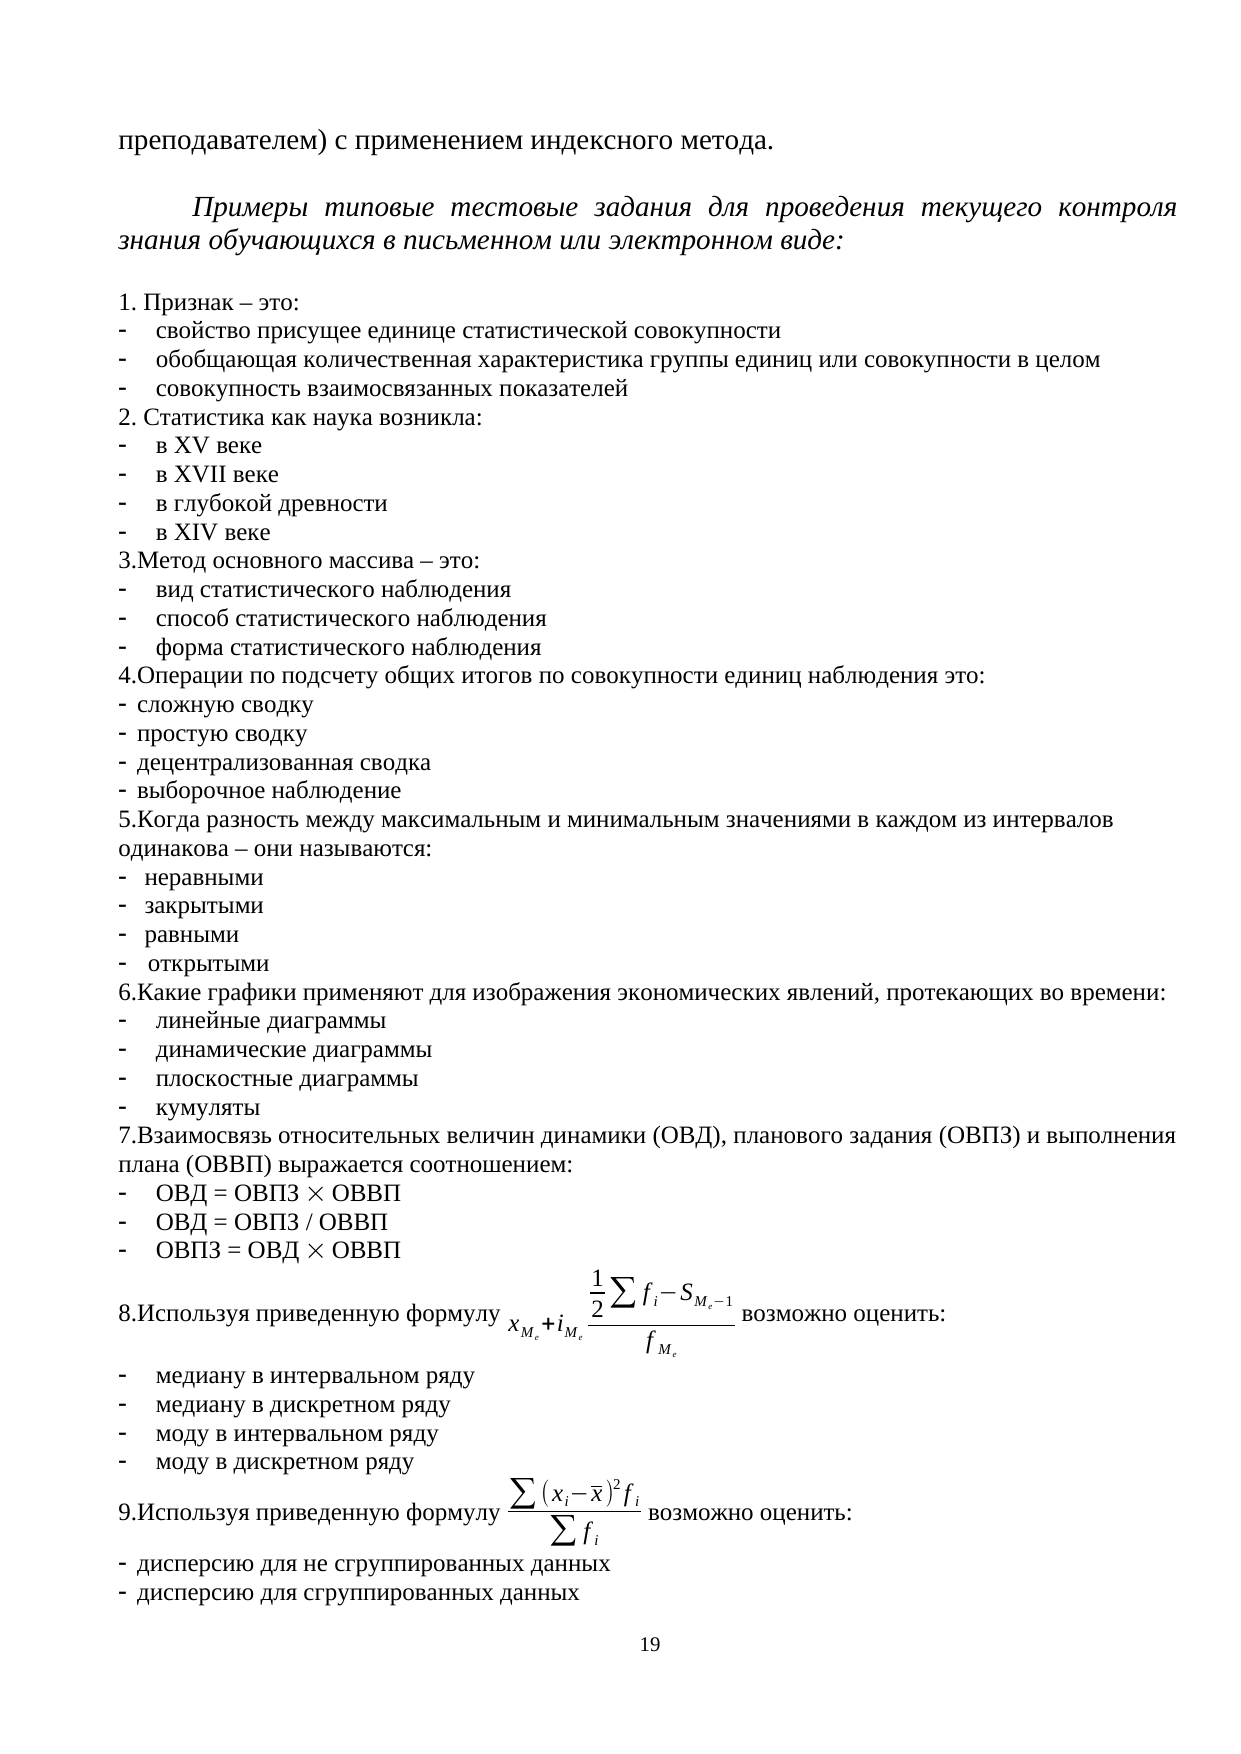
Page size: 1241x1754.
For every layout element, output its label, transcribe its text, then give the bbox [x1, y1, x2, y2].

list обобщающая количественная характеристика группы единиц или совокупности в целом [118, 344, 1181, 373]
list закрытыми [118, 890, 1181, 919]
list медиану в дискретном ряду [118, 1389, 1181, 1418]
list вид статистического наблюдения [118, 574, 1181, 603]
list линейные диаграммы [118, 1005, 1181, 1034]
list кумуляты [118, 1092, 1181, 1120]
list в XV веке [118, 430, 1181, 459]
text Примеры типовые тестовые задания для проведения текущего контроля знания обучающихся в письменном или электронном виде: [118, 189, 1181, 256]
text 8.Используя приведенную формулу возможно оценить: [118, 1264, 1181, 1360]
list открытыми [118, 948, 1181, 977]
list свойство присущее единице статистической совокупности [118, 315, 1181, 344]
text 4.Операции по подсчету общих итогов по совокупности единиц наблюдения это: [118, 660, 1181, 689]
text 7.Взаимосвязь относительных величин динамики (ОВД), планового задания (ОВПЗ) и выполнения плана (ОВВП) выражается соотношением: [118, 1120, 1181, 1178]
text 2. Статистика как наука возникла: [118, 402, 1181, 430]
list сложную сводку [118, 689, 1181, 718]
list ОВПЗ = ОВД ОВВП [118, 1235, 1181, 1264]
list ОВД = ОВПЗ / ОВВП [118, 1207, 1181, 1235]
list динамические диаграммы [118, 1034, 1181, 1063]
list простую сводку [118, 718, 1181, 747]
list равными [118, 919, 1181, 948]
list форма статистического наблюдения [118, 632, 1181, 660]
text 1. Признак – это: [118, 287, 1181, 315]
text 9.Используя приведенную формулу возможно оценить: [118, 1475, 1181, 1548]
list моду в интервальном ряду [118, 1418, 1181, 1446]
text 5.Когда разность между максимальным и минимальным значениями в каждом из интервалов одинакова – они называются: [118, 804, 1181, 862]
list в XVII веке [118, 459, 1181, 488]
list в XIV веке [118, 517, 1181, 545]
list медиану в интервальном ряду [118, 1360, 1181, 1389]
list дисперсию для не сгруппированных данных [118, 1548, 1181, 1577]
list ОВД = ОВПЗ ОВВП [118, 1178, 1181, 1207]
list дисперсию для сгруппированных данных [118, 1577, 1181, 1606]
list выборочное наблюдение [118, 775, 1181, 804]
list децентрализованная сводка [118, 747, 1181, 775]
text 6.Какие графики применяют для изображения экономических явлений, протекающих во времени: [118, 977, 1181, 1005]
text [118, 122, 1181, 155]
list плоскостные диаграммы [118, 1063, 1181, 1092]
list неравными [118, 862, 1181, 890]
list совокупность взаимосвязанных показателей [118, 373, 1181, 402]
text 3.Метод основного массива – это: [118, 545, 1181, 574]
list моду в дискретном ряду [118, 1446, 1181, 1475]
list в глубокой древности [118, 488, 1181, 517]
list способ статистического наблюдения [118, 603, 1181, 632]
